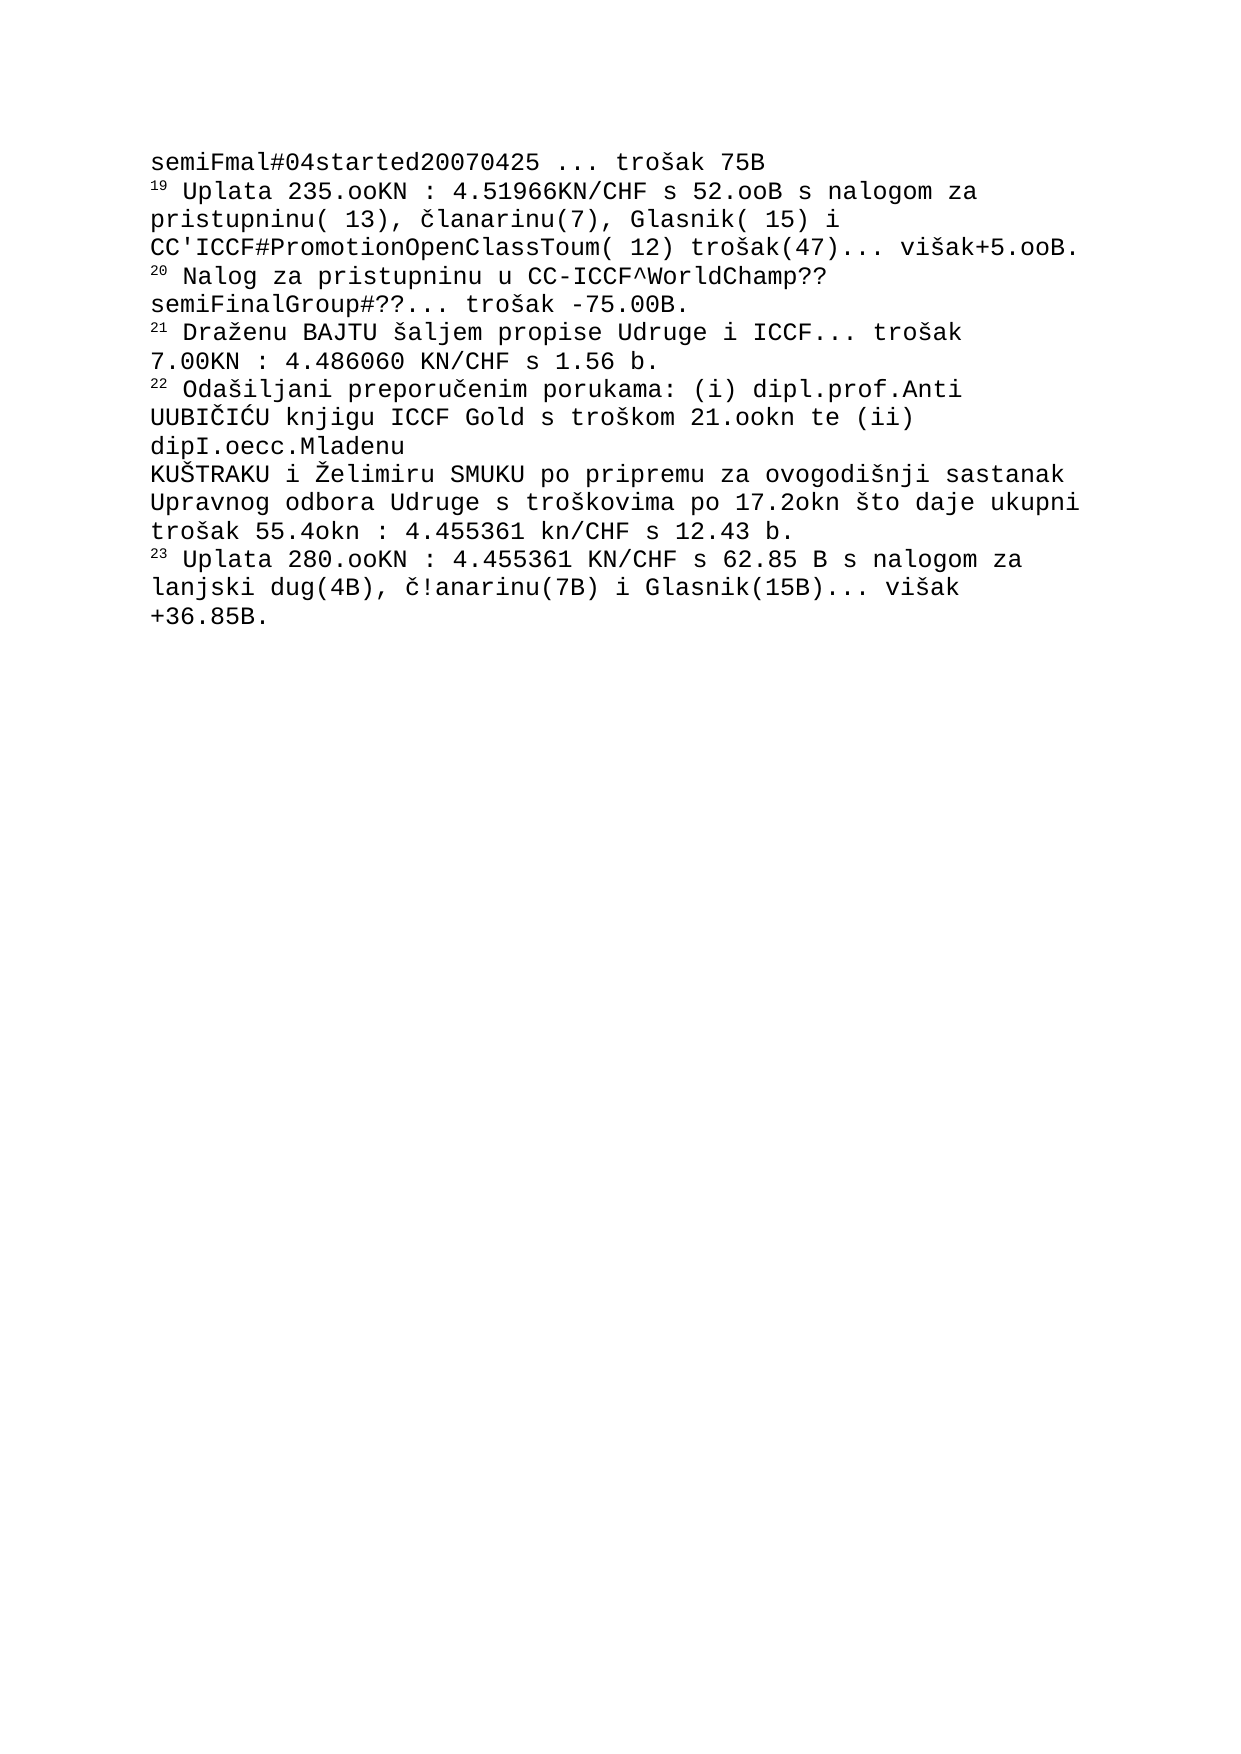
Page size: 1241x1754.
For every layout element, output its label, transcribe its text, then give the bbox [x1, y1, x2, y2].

text 21 Draženu BAJTU šaljem propise Udruge i ICCF... trošak 7.00KN : 4.486060 KN/CHF s 1.56 b. [150, 320, 1090, 377]
text 19 Uplata 235.ooKN : 4.51966KN/CHF s 52.ooB s nalogom za pristupninu( 13), članarinu(7), Glasnik( 15) i CC'ICCF#PromotionOpenClassToum( 12) trošak(47)... višak+5.ooB. [150, 178, 1090, 263]
text 20 Nalog za pristupninu u CC-ICCF^WorldChamp??semiFinalGroup#??... trošak -75.00B. [150, 263, 1090, 320]
text 22 Odašiljani preporučenim porukama: (i) dipl.prof.Anti UUBIČIĆU knjigu ICCF Gold s troškom 21.ookn te (ii) dipI.oecc.Mladenu KUŠTRAKU i Želimiru SMUKU po pripremu za ovogodišnji sastanak Upravnog odbora Udruge s troškovima po 17.2okn što daje ukupni trošak 55.4okn : 4.455361 kn/CHF s 12.43 b. [150, 377, 1090, 547]
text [150, 150, 1090, 178]
text 23 Uplata 280.ooKN : 4.455361 KN/CHF s 62.85 B s nalogom za lanjski dug(4B), č!anarinu(7B) i Glasnik(15B)... višak +36.85B. [150, 547, 1090, 632]
